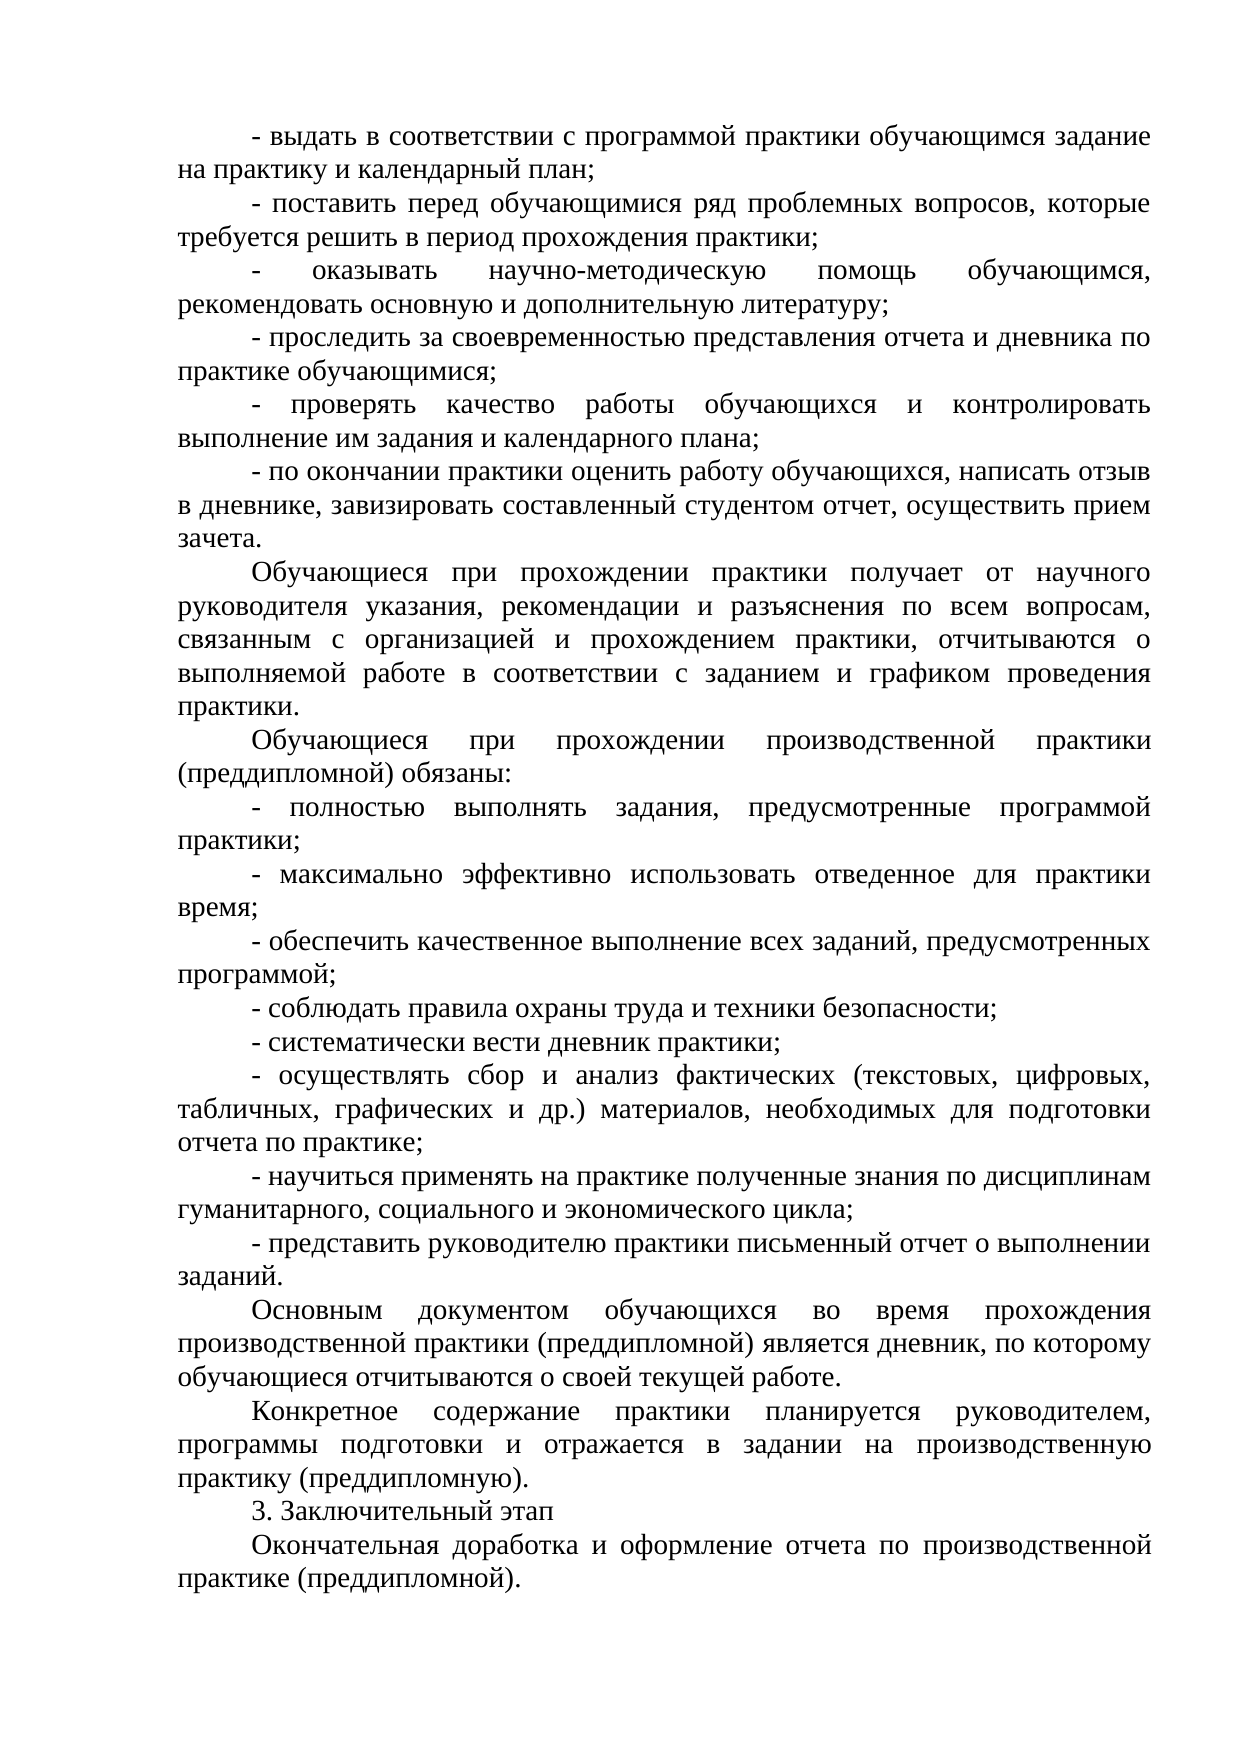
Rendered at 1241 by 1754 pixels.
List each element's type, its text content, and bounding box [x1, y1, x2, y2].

text - оказывать научно-методическую помощь обучающимся, рекомендовать основную и дополнительную литературу; [177, 252, 1152, 319]
text - обеспечить качественное выполнение всех заданий, предусмотренных программой; [177, 923, 1152, 990]
text 3. Заключительный этап [177, 1493, 1152, 1527]
text - выдать в соответствии с программой практики обучающимся задание на практику и календарный план; [177, 118, 1152, 185]
text - проверять качество работы обучающихся и контролировать выполнение им задания и календарного плана; [177, 386, 1152, 453]
text - полностью выполнять задания, предусмотренные программой практики; [177, 789, 1152, 856]
text - систематически вести дневник практики; [177, 1024, 1152, 1057]
text - осуществлять сбор и анализ фактических (текстовых, цифровых, табличных, графических и др.) материалов, необходимых для подготовки отчета по практике; [177, 1057, 1152, 1158]
text - соблюдать правила охраны труда и техники безопасности; [177, 990, 1152, 1024]
text Обучающиеся при прохождении практики получает от научного руководителя указания, рекомендации и разъяснения по всем вопросам, связанным с организацией и прохождением практики, отчитываются о выполняемой работе в соответствии с заданием и графиком проведения практики. [177, 554, 1152, 722]
text - поставить перед обучающимися ряд проблемных вопросов, которые требуется решить в период прохождения практики; [177, 185, 1152, 252]
text Основным документом обучающихся во время прохождения производственной практики (преддипломной) является дневник, по которому обучающиеся отчитываются о своей текущей работе. [177, 1292, 1152, 1393]
text - научиться применять на практике полученные знания по дисциплинам гуманитарного, социального и экономического цикла; [177, 1158, 1152, 1225]
text - проследить за своевременностью представления отчета и дневника по практике обучающимися; [177, 319, 1152, 386]
text Окончательная доработка и оформление отчета по производственной практике (преддипломной). [177, 1527, 1152, 1594]
text Обучающиеся при прохождении производственной практики (преддипломной) обязаны: [177, 722, 1152, 789]
text - максимально эффективно использовать отведенное для практики время; [177, 856, 1152, 923]
text - представить руководителю практики письменный отчет о выполнении заданий. [177, 1225, 1152, 1292]
text Конкретное содержание практики планируется руководителем, программы подготовки и отражается в задании на производственную практику (преддипломную). [177, 1393, 1152, 1493]
text - по окончании практики оценить работу обучающихся, написать отзыв в дневнике, завизировать составленный студентом отчет, осуществить прием зачета. [177, 453, 1152, 554]
